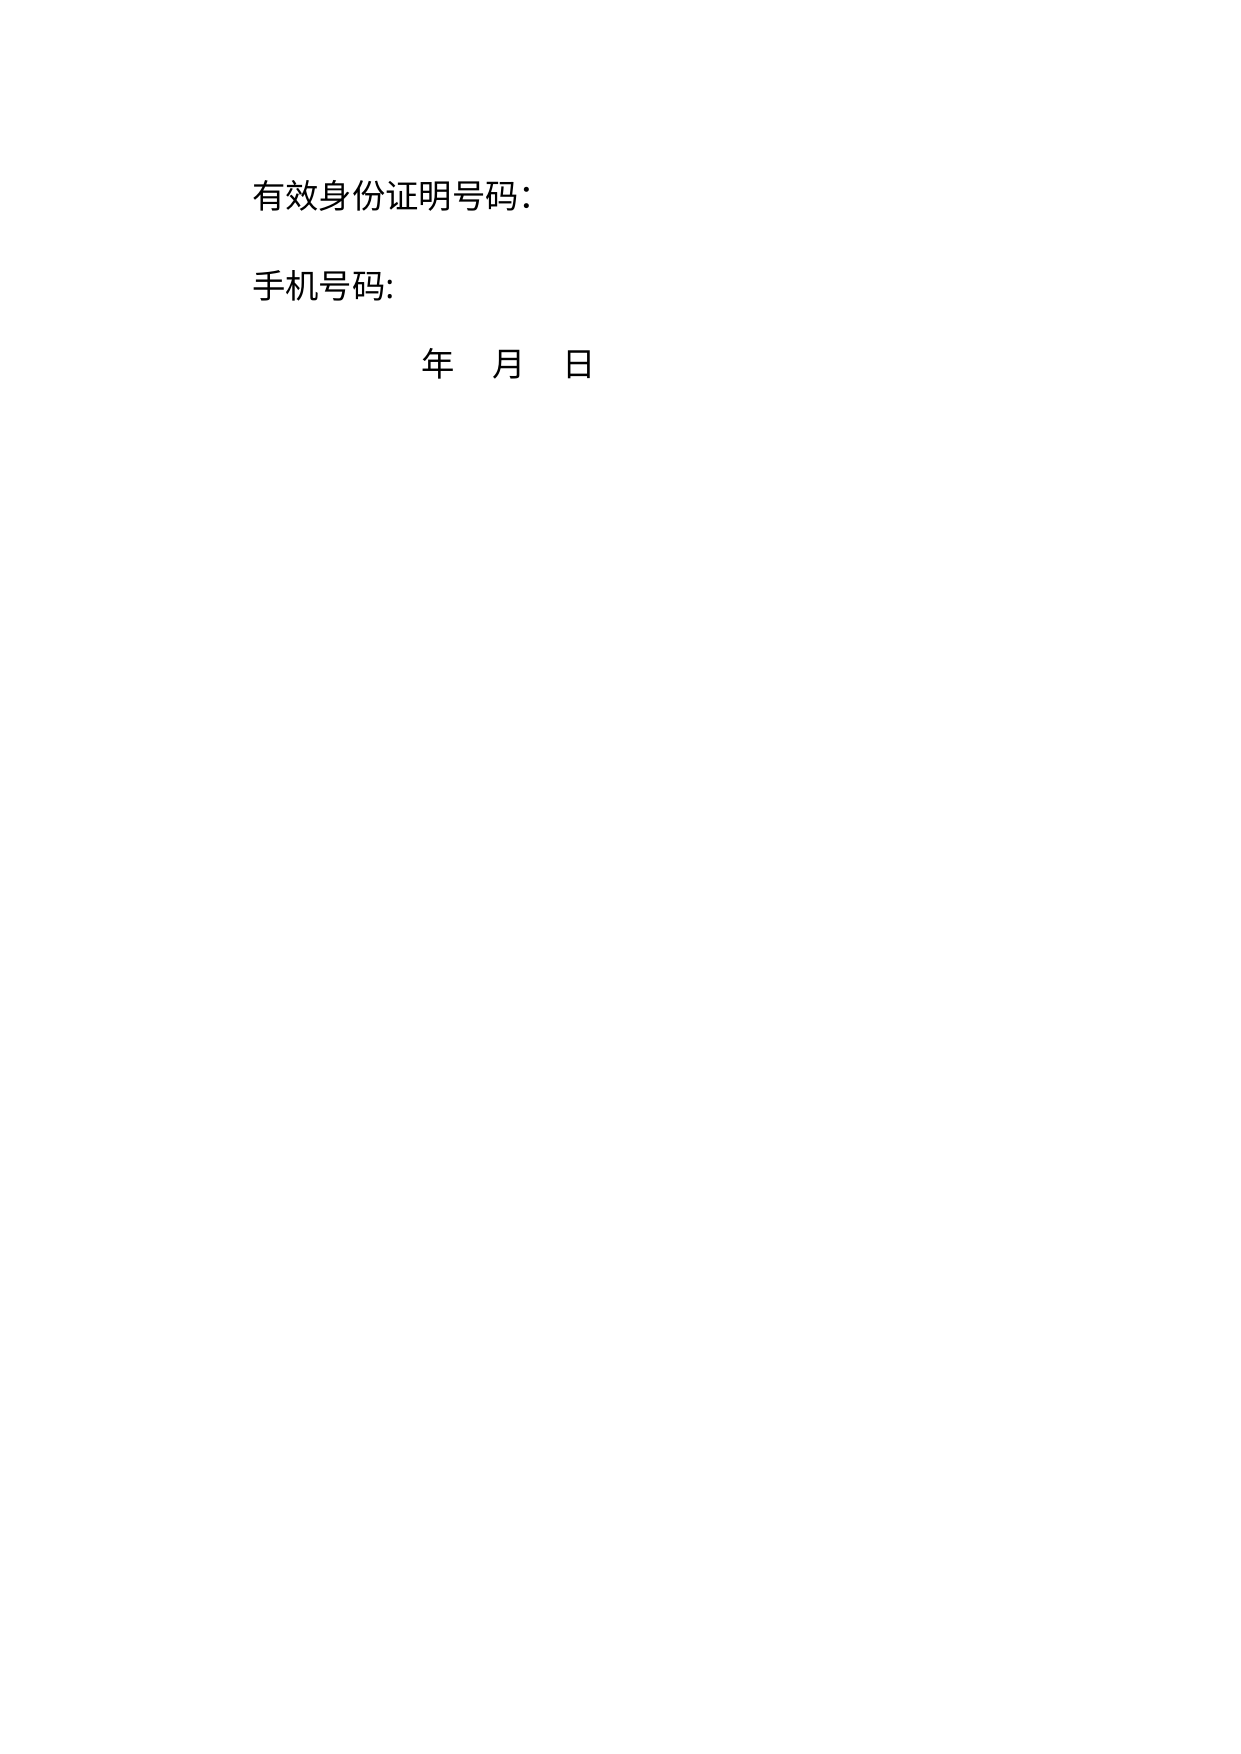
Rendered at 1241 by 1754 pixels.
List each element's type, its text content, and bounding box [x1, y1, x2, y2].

text 年 月 日 [187, 329, 1053, 394]
text 手机号码: [187, 252, 1053, 317]
text 有效身份证明号码： [187, 162, 1053, 227]
